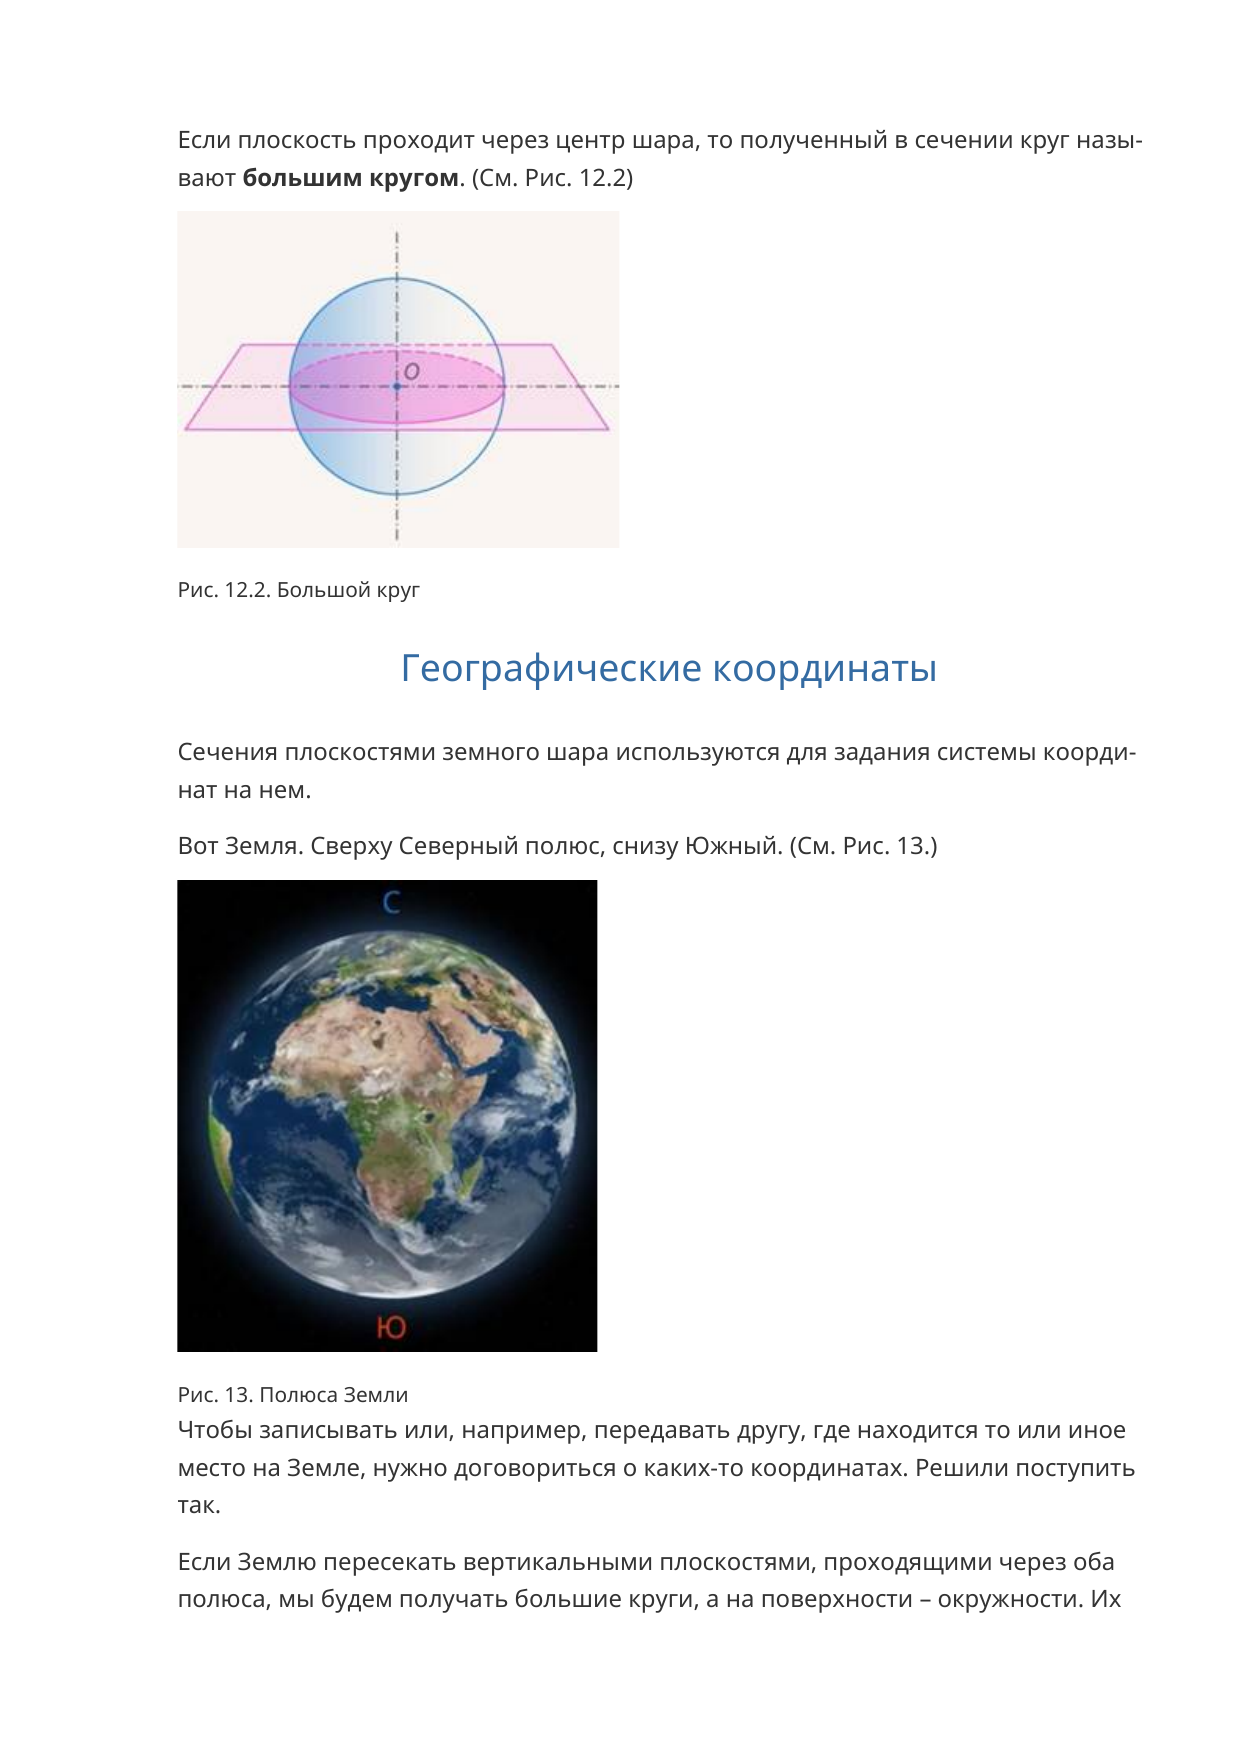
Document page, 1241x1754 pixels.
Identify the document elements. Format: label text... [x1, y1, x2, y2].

text Вот Земля. Сверху Северный полюс, снизу Южный. (См. Рис. 13.) [177, 824, 1152, 861]
text Чтобы записывать или, например, передавать другу, где находится то или иное место на Земле, нужно договориться о каких-то координатах. Решили поступить так. [177, 1408, 1152, 1521]
text Если плоскость проходит через центр шара, то полученный в сечении круг называют большим кругом. (См. Рис. 12.2) [177, 118, 1152, 193]
picture [177, 880, 598, 1352]
text Географические координаты [177, 642, 1152, 693]
text Рис. 13. Полюса Земли [177, 1371, 1152, 1408]
text Сечения плоскостями земного шара используются для задания системы координат на нем. [177, 730, 1152, 805]
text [177, 1539, 1152, 1614]
text Рис. 12.2. Большой круг [177, 567, 1152, 604]
picture [177, 211, 620, 548]
